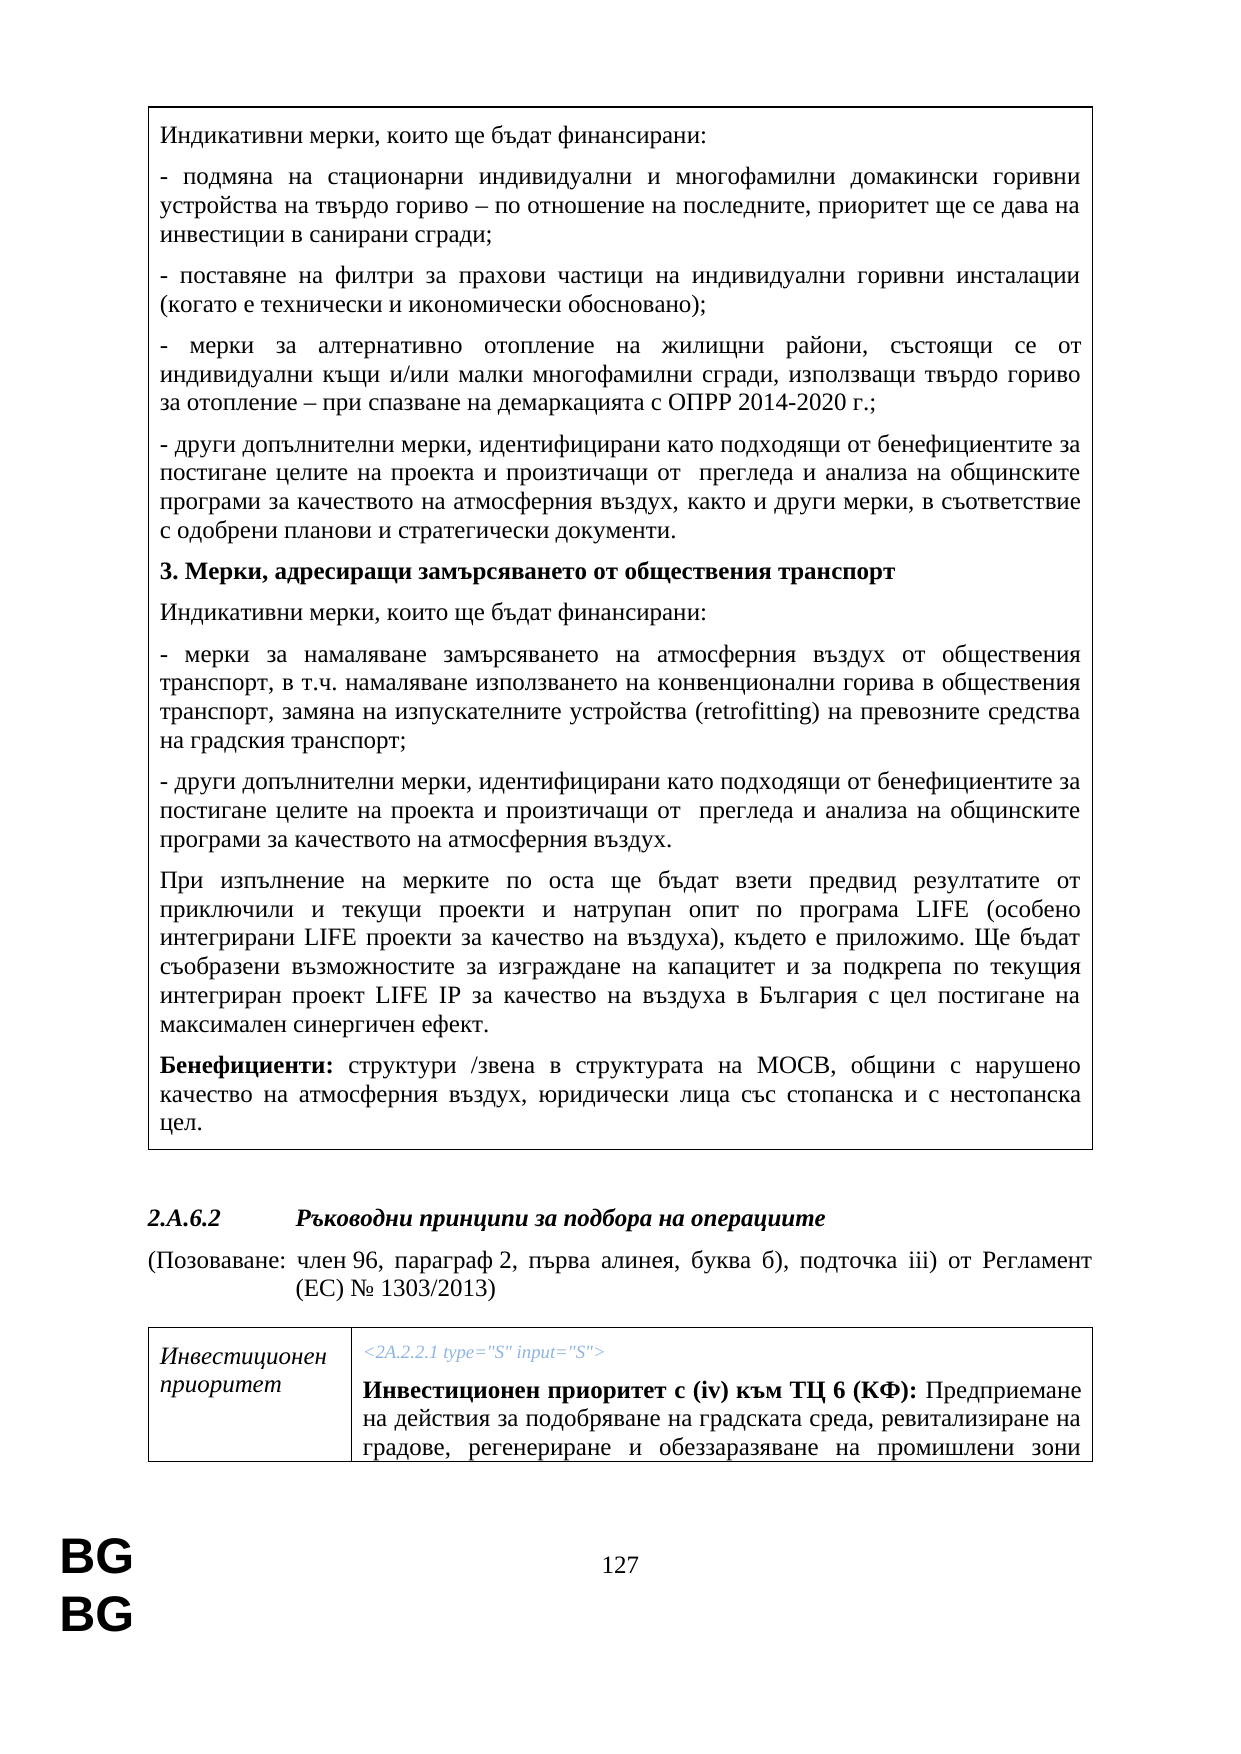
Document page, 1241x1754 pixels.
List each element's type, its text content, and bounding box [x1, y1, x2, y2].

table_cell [149, 108, 1092, 1149]
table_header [149, 1328, 351, 1461]
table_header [352, 1328, 1092, 1461]
subtitle (Позоваване: член 96, параграф 2, първа алинея, буква б), подточка iii) от Регламент (EС) № 1303/2013) [148, 1245, 1092, 1302]
subtitle 2.A.6.2 Ръководни принципи за подбора на операциите [148, 1203, 1092, 1232]
